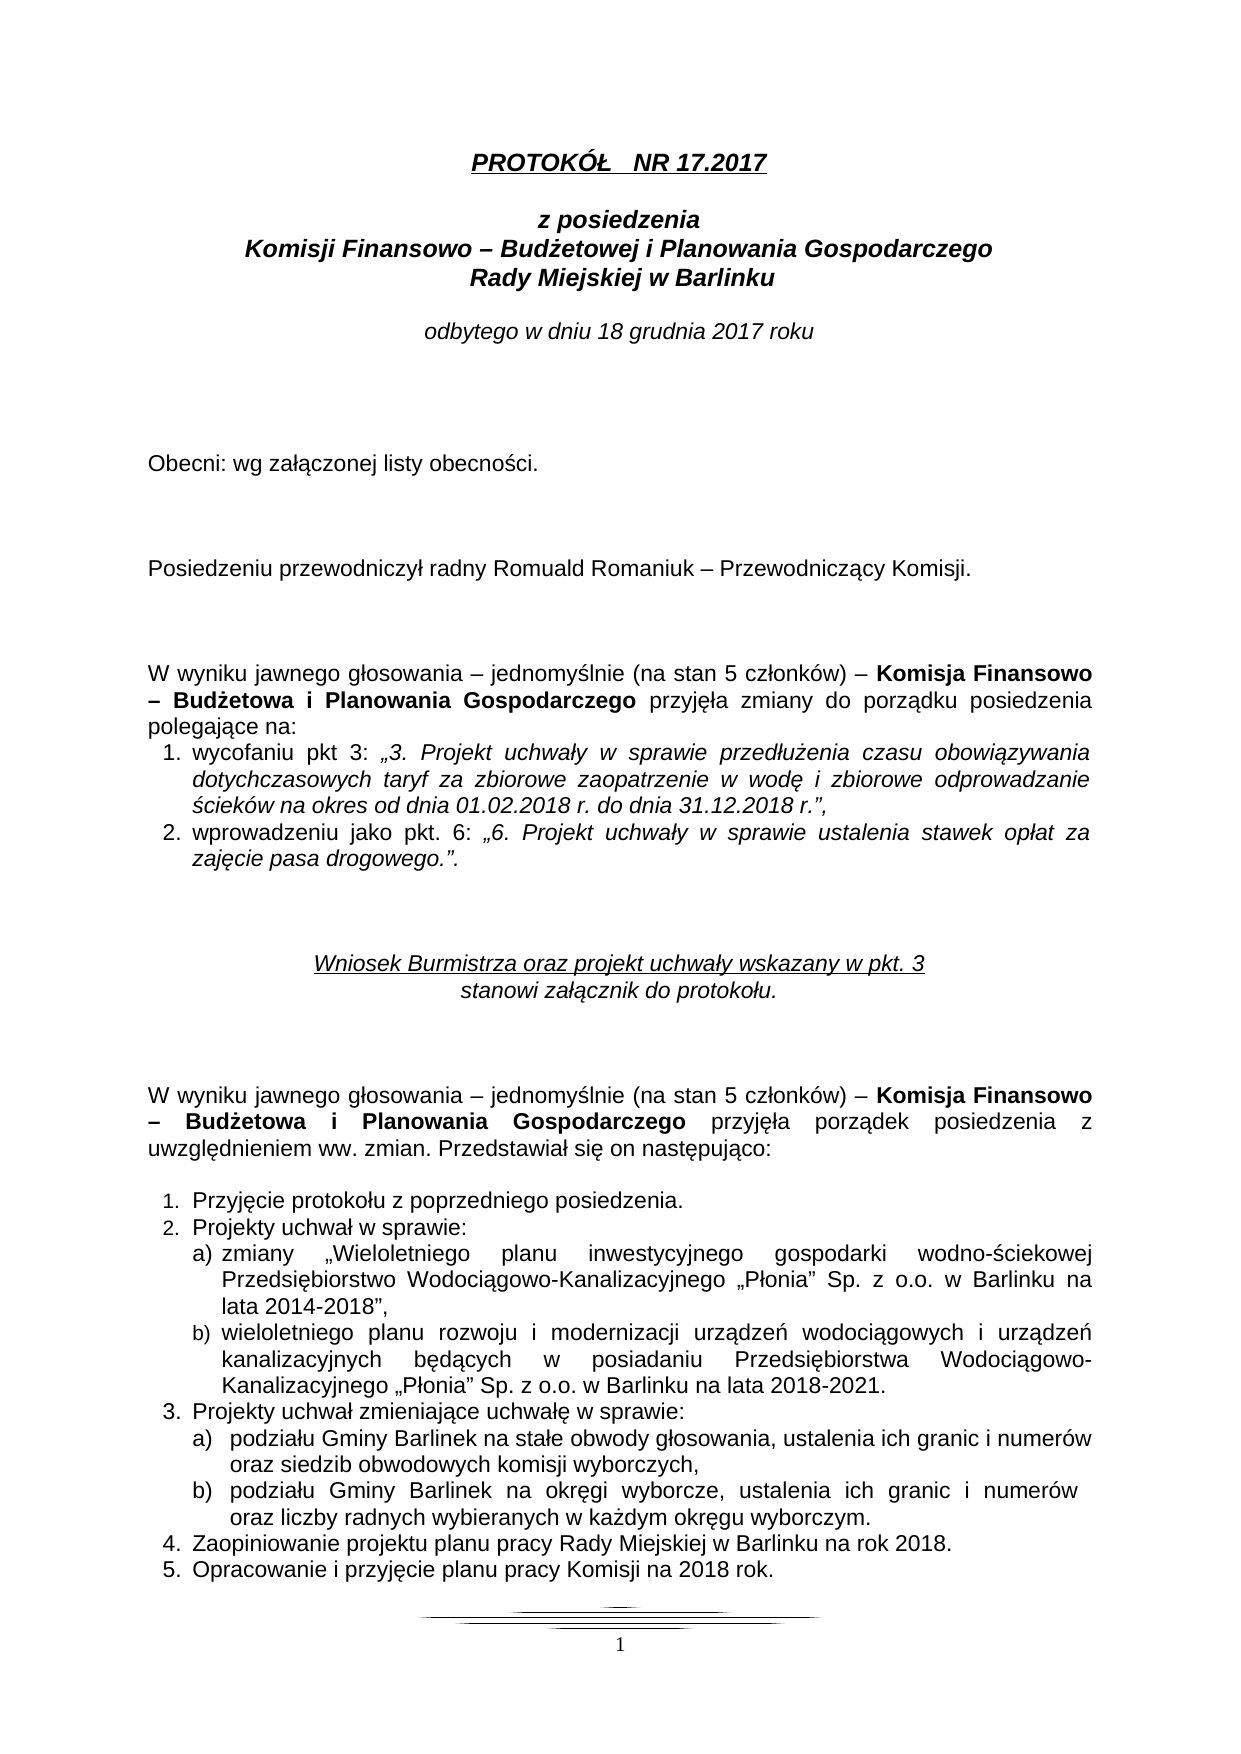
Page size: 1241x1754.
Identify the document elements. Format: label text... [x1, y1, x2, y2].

text Wniosek Burmistrza oraz projekt uchwały wskazany w pkt. 3 [148, 950, 1093, 977]
list wprowadzeniu jako pkt. 6: „6. Projekt uchwały w sprawie ustalenia stawek opłat za zajęcie pasa drogowego.”. [162, 818, 1093, 871]
list podziału Gminy Barlinek na okręgi wyborcze, ustalenia ich granic i numerów oraz liczby radnych wybieranych w każdym okręgu wyborczym. [192, 1477, 1093, 1530]
text Posiedzeniu przewodniczył radny Romuald Romaniuk – Przewodniczący Komisji. [148, 555, 1093, 581]
text PROTOKÓŁ NR 17.2017 [148, 148, 1093, 176]
text z posiedzenia [148, 205, 1093, 234]
list zmiany „Wieloletniego planu inwestycyjnego gospodarki wodno-ściekowej Przedsiębiorstwo Wodociągowo-Kanalizacyjnego „Płonia” Sp. z o.o. w Barlinku na lata 2014-2018”, [192, 1240, 1093, 1319]
text W wyniku jawnego głosowania – jednomyślnie (na stan 5 członków) – Komisja Finansowo – Budżetowa i Planowania Gospodarczego przyjęła porządek posiedzenia z uwzględnieniem ww. zmian. Przedstawiał się on następująco: [148, 1082, 1093, 1161]
list wycofaniu pkt 3: „3. Projekt uchwały w sprawie przedłużenia czasu obowiązywania dotychczasowych taryf za zbiorowe zaopatrzenie w wodę i zbiorowe odprowadzanie ścieków na okres od dnia 01.02.2018 r. do dnia 31.12.2018 r.”, [162, 739, 1093, 818]
text Rady Miejskiej w Barlinku [148, 263, 1093, 291]
list Projekty uchwał zmieniające uchwałę w sprawie: [162, 1398, 1093, 1424]
list wieloletniego planu rozwoju i modernizacji urządzeń wodociągowych i urządzeń kanalizacyjnych będących w posiadaniu Przedsiębiorstwa Wodociągowo-Kanalizacyjnego „Płonia” Sp. z o.o. w Barlinku na lata 2018-2021. [192, 1319, 1093, 1398]
text W wyniku jawnego głosowania – jednomyślnie (na stan 5 członków) – Komisja Finansowo – Budżetowa i Planowania Gospodarczego przyjęła zmiany do porządku posiedzenia polegające na: [148, 660, 1093, 739]
list Opracowanie i przyjęcie planu pracy Komisji na 2018 rok. [162, 1556, 1093, 1583]
list Przyjęcie protokołu z poprzedniego posiedzenia. [162, 1187, 1093, 1214]
text stanowi załącznik do protokołu. [148, 977, 1093, 1003]
list Projekty uchwał w sprawie: [162, 1214, 1093, 1240]
text odbytego w dniu 18 grudnia 2017 roku [148, 318, 1093, 344]
list podziału Gminy Barlinek na stałe obwody głosowania, ustalenia ich granic i numerów oraz siedzib obwodowych komisji wyborczych, [192, 1424, 1093, 1477]
text Komisji Finansowo – Budżetowej i Planowania Gospodarczego [148, 234, 1093, 263]
text Obecni: wg załączonej listy obecności. [148, 449, 1093, 476]
list Zaopiniowanie projektu planu pracy Rady Miejskiej w Barlinku na rok 2018. [162, 1530, 1093, 1556]
